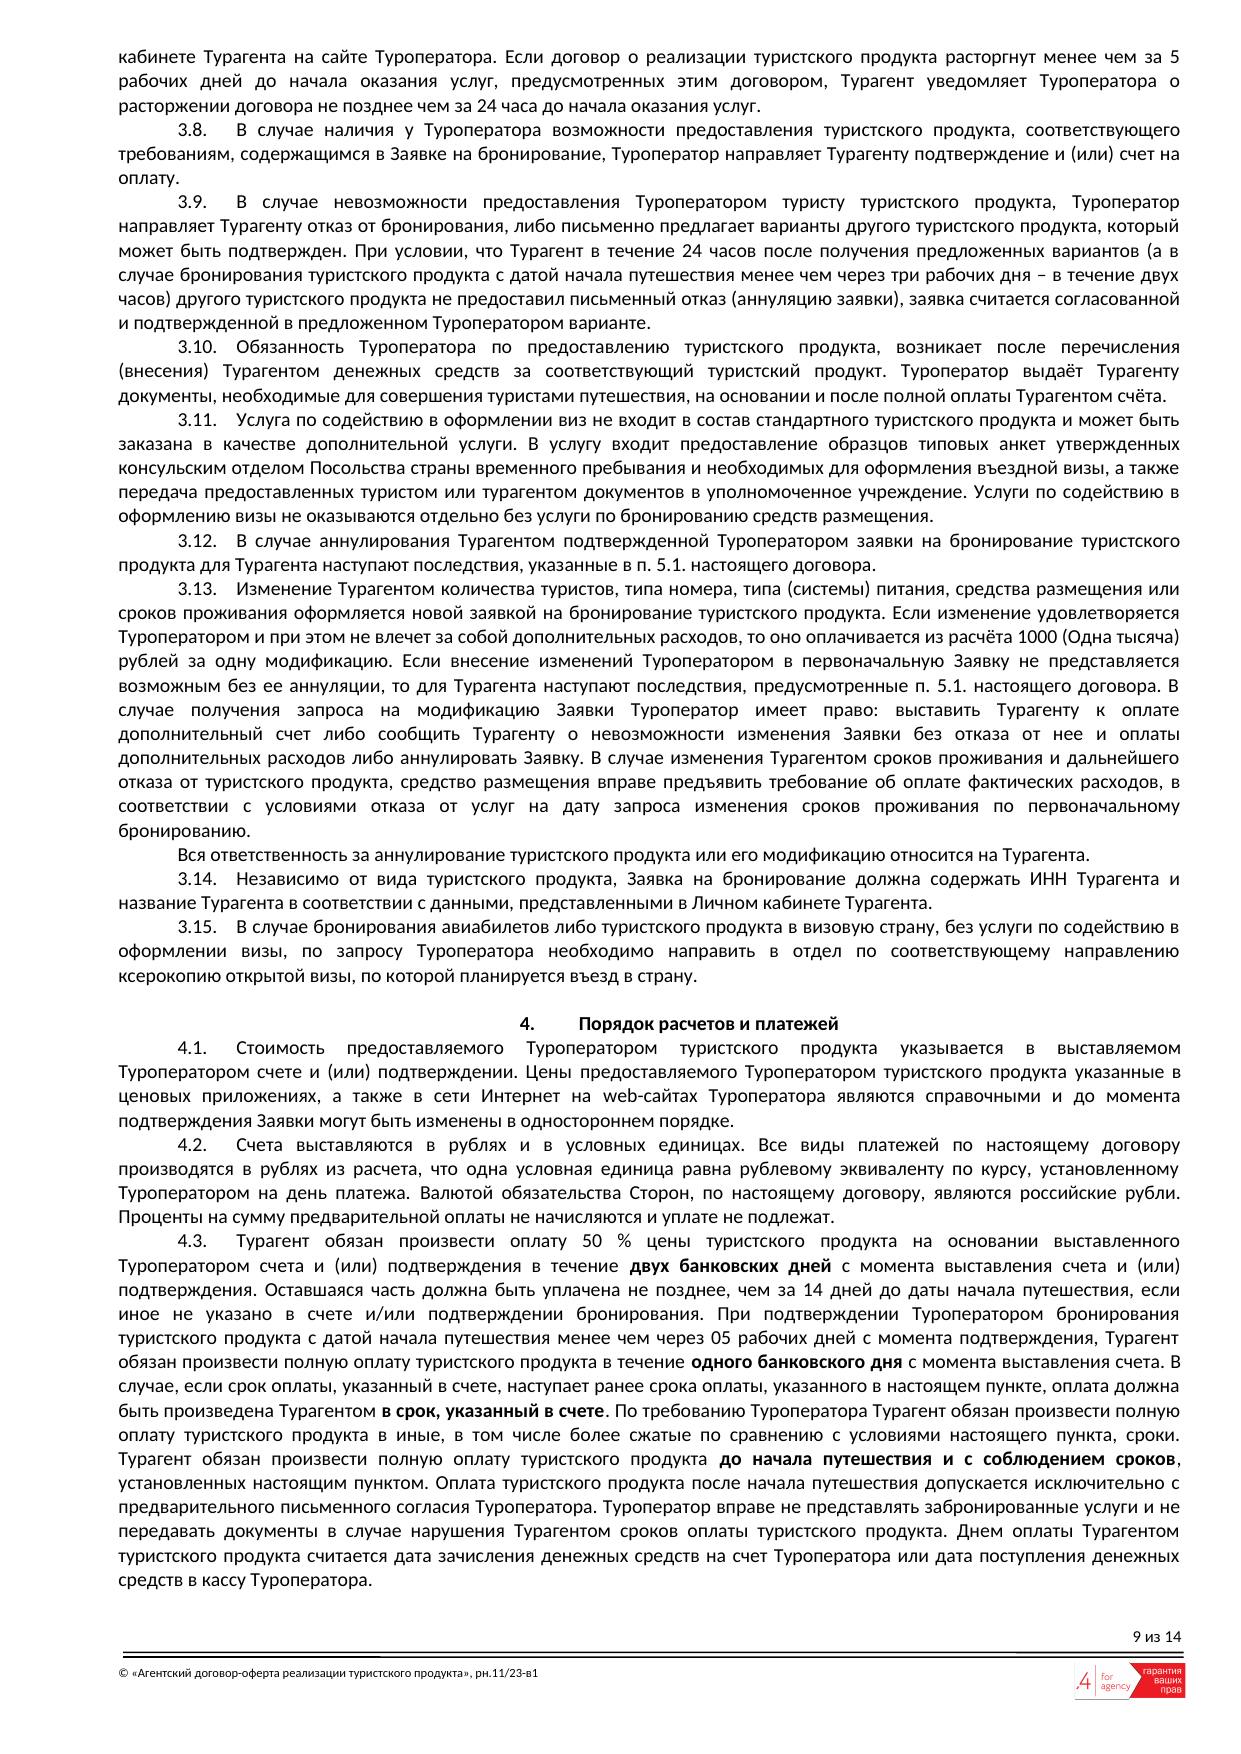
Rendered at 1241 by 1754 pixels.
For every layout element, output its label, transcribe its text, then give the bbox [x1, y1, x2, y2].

picture [1074, 1662, 1186, 1700]
list В случае невозможности предоставления Туроператором туристу туристского продукта, Туроператор направляет Турагенту отказ от бронирования, либо письменно предлагает варианты другого туристского продукта, который может быть подтвержден. При условии, что Турагент в течение 24 часов после получения предложенных вариантов (а в случае бронирования туристского продукта с датой начала путешествия менее чем через три рабочих дня – в течение двух часов) другого туристского продукта не предоставил письменный отказ (аннуляцию заявки), заявка считается согласованной и подтвержденной в предложенном Туроператором варианте. [118, 189, 1181, 334]
list Услуга по содействию в оформлении виз не входит в состав стандартного туристского продукта и может быть заказана в качестве дополнительной услуги. В услугу входит предоставление образцов типовых анкет утвержденных консульским отделом Посольства страны временного пребывания и необходимых для оформления въездной визы, а также передача предоставленных туристом или турагентом документов в уполномоченное учреждение. Услуги по содействию в оформлению визы не оказываются отдельно без услуги по бронированию средств размещения. [118, 407, 1181, 528]
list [118, 44, 1181, 117]
list В случае наличия у Туроператора возможности предоставления туристского продукта, соответствующего требованиям, содержащимся в Заявке на бронирование, Туроператор направляет Турагенту подтверждение и (или) счет на оплату. [118, 117, 1181, 189]
list Порядок расчетов и платежей [118, 1011, 1181, 1035]
list Турагент обязан произвести оплату 50 % цены туристского продукта на основании выставленного Туроператором счета и (или) подтверждения в течение двух банковских дней с момента выставления счета и (или) подтверждения. Оставшаяся часть должна быть уплачена не позднее, чем за 14 дней до даты начала путешествия, если иное не указано в счете и/или подтверждении бронирования. При подтверждении Туроператором бронирования туристского продукта с датой начала путешествия менее чем через 05 рабочих дней с момента подтверждения, Турагент обязан произвести полную оплату туристского продукта в течение одного банковского дня с момента выставления счета. В случае, если срок оплаты, указанный в счете, наступает ранее срока оплаты, указанного в настоящем пункте, оплата должна быть произведена Турагентом в срок, указанный в счете. По требованию Туроператора Турагент обязан произвести полную оплату туристского продукта в иные, в том числе более сжатые по сравнению с условиями настоящего пункта, сроки. Турагент обязан произвести полную оплату туристского продукта до начала путешествия и с соблюдением сроков, установленных настоящим пунктом. Оплата туристского продукта после начала путешествия допускается исключительно с предварительного письменного согласия Туроператора. Туроператор вправе не представлять забронированные услуги и не передавать документы в случае нарушения Турагентом сроков оплаты туристского продукта. Днем оплаты Турагентом туристского продукта считается дата зачисления денежных средств на счет Туроператора или дата поступления денежных средств в кассу Туроператора. [118, 1228, 1181, 1591]
list Счета выставляются в рублях и в условных единицах. Все виды платежей по настоящему договору производятся в рублях из расчета, что одна условная единица равна рублевому эквиваленту по курсу, установленному Туроператором на день платежа. Валютой обязательства Сторон, по настоящему договору, являются российские рубли. Проценты на сумму предварительной оплаты не начисляются и уплате не подлежат. [118, 1132, 1181, 1228]
list Стоимость предоставляемого Туроператором туристского продукта указывается в выставляемом Туроператором счете и (или) подтверждении. Цены предоставляемого Туроператором туристского продукта указанные в ценовых приложениях, а также в сети Интернет на web-сайтах Туроператора являются справочными и до момента подтверждения Заявки могут быть изменены в одностороннем порядке. [118, 1035, 1181, 1132]
list Обязанность Туроператора по предоставлению туристского продукта, возникает после перечисления (внесения) Турагентом денежных средств за соответствующий туристский продукт. Туроператор выдаёт Турагенту документы, необходимые для совершения туристами путешествия, на основании и после полной оплаты Турагентом счёта. [118, 334, 1181, 407]
text Вся ответственность за аннулирование туристского продукта или его модификацию относится на Турагента. [177, 842, 1181, 866]
list Независимо от вида туристского продукта, Заявка на бронирование должна содержать ИНН Турагента и название Турагента в соответствии с данными, представленными в Личном кабинете Турагента. [118, 866, 1181, 914]
list Изменение Турагентом количества туристов, типа номера, типа (системы) питания, средства размещения или сроков проживания оформляется новой заявкой на бронирование туристского продукта. Если изменение удовлетворяется Туроператором и при этом не влечет за собой дополнительных расходов, то оно оплачивается из расчёта 1000 (Одна тысяча) рублей за одну модификацию. Если внесение изменений Туроператором в первоначальную Заявку не представляется возможным без ее аннуляции, то для Турагента наступают последствия, предусмотренные п. 5.1. настоящего договора. В случае получения запроса на модификацию Заявки Туроператор имеет право: выставить Турагенту к оплате дополнительный счет либо сообщить Турагенту о невозможности изменения Заявки без отказа от нее и оплаты дополнительных расходов либо аннулировать Заявку. В случае изменения Турагентом сроков проживания и дальнейшего отказа от туристского продукта, средство размещения вправе предъявить требование об оплате фактических расходов, в соответствии с условиями отказа от услуг на дату запроса изменения сроков проживания по первоначальному бронированию. [118, 576, 1181, 842]
list В случае аннулирования Турагентом подтвержденной Туроператором заявки на бронирование туристского продукта для Турагента наступают последствия, указанные в п. 5.1. настоящего договора. [118, 528, 1181, 576]
list В случае бронирования авиабилетов либо туристского продукта в визовую страну, без услуги по содействию в оформлении визы, по запросу Туроператора необходимо направить в отдел по соответствующему направлению ксерокопию открытой визы, по которой планируется въезд в страну. [118, 914, 1181, 987]
